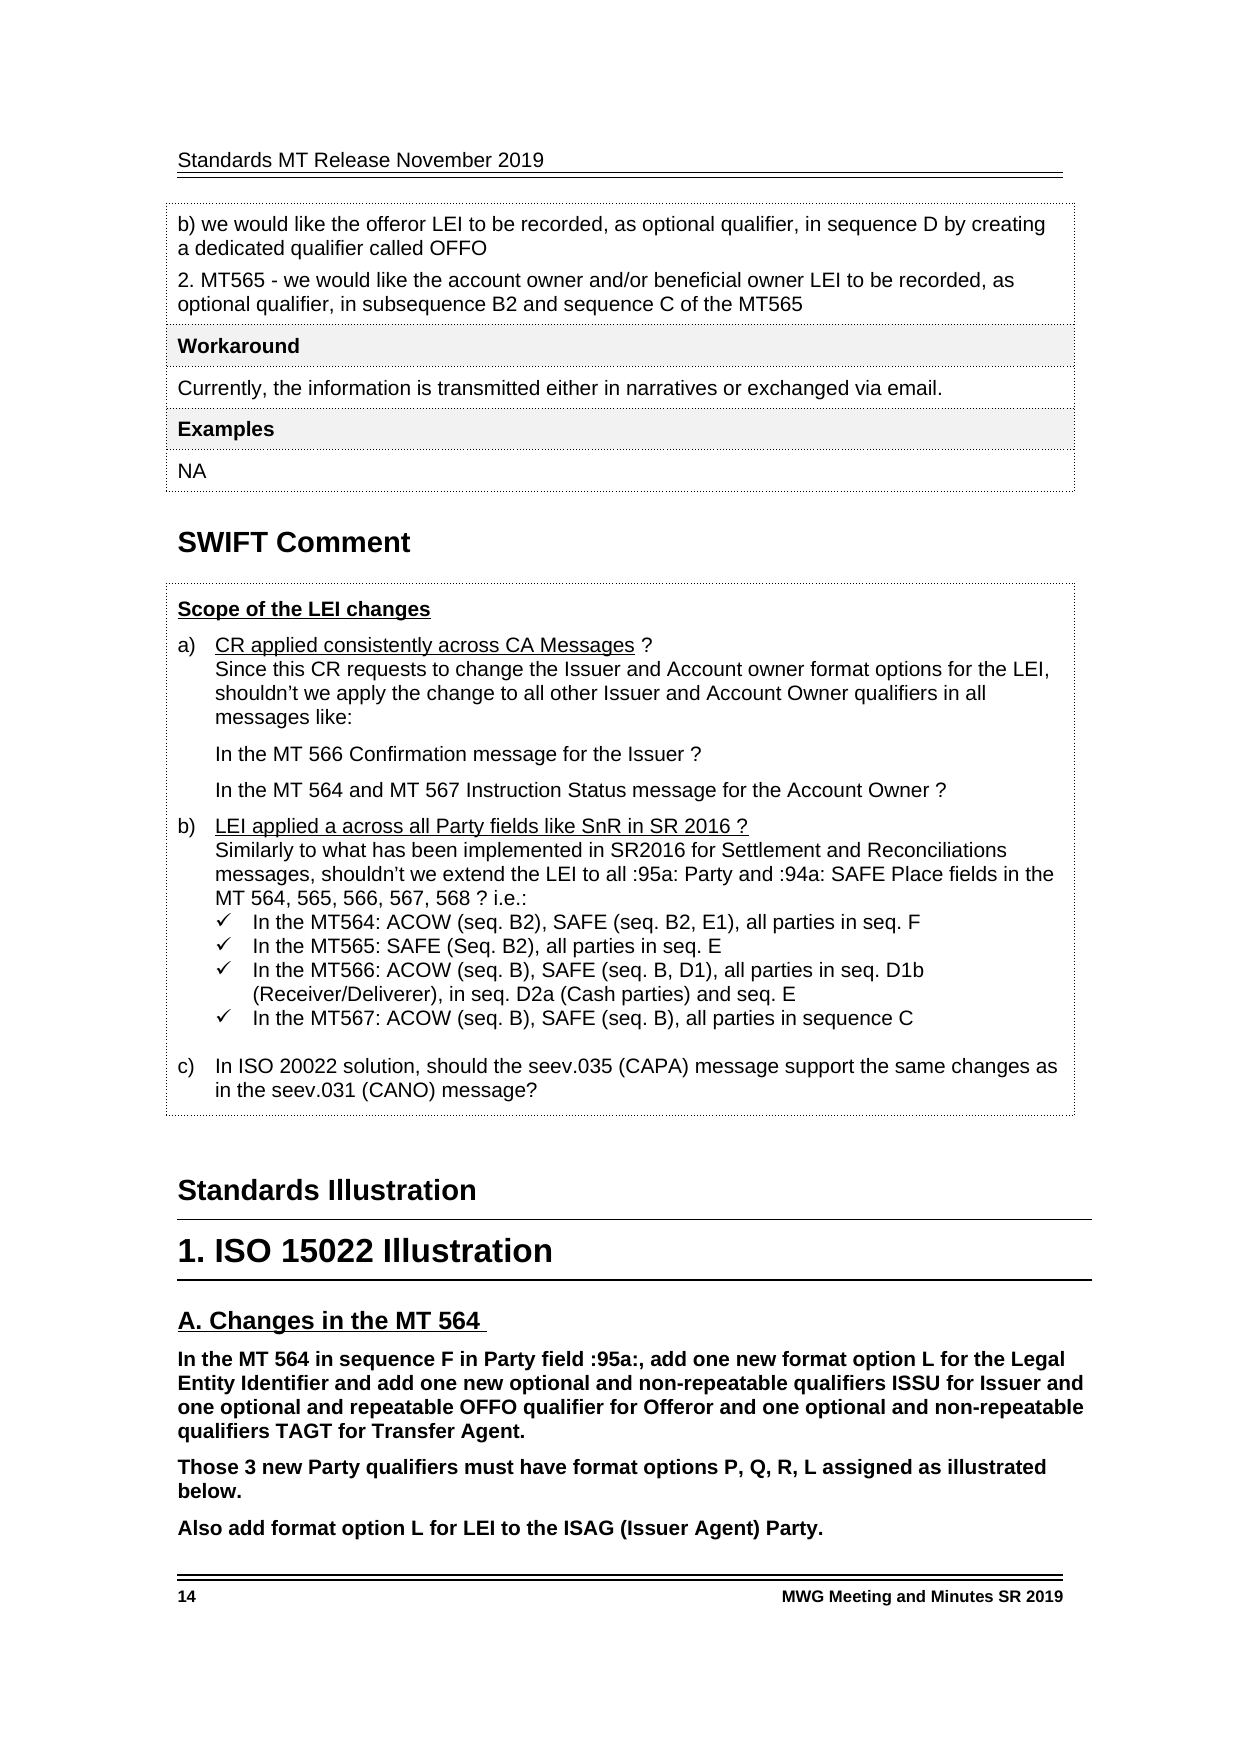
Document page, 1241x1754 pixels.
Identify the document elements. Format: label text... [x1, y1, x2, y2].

table_cell Workaround [166, 324, 1074, 366]
text In the MT 564 in sequence F in Party field :95a:, add one new format option L for the Legal Entity Identifier and add one new optional and non-repeatable qualifiers ISSU for Issuer and one optional and repeatable OFFO qualifier for Offeror and one optional and non-repeatable qualifiers TAGT for Transfer Agent. [177, 1347, 1092, 1443]
text Also add format option L for LEI to the ISAG (Issuer Agent) Party. [177, 1516, 1092, 1539]
text Those 3 new Party qualifiers must have format options P, Q, R, L assigned as illustrated below. [177, 1455, 1092, 1503]
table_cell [166, 203, 1074, 324]
text 1. ISO 15022 Illustration [177, 1220, 1092, 1279]
text A. Changes in the MT 564 [177, 1306, 1092, 1334]
table_cell Currently, the information is transmitted either in narratives or exchanged via email. [166, 366, 1074, 408]
table_header Scope of the LEI changes CR applied consistently across CA Messages ? Since this CR requests to change the Issuer and Account owner format options for the LEI, shouldn’t we apply the change to all other Issuer and Account Owner qualifiers in all messages like: In the MT 566 Confirmation message for the Issuer ? In the MT 564 and MT 567 Instruction Status message for the Account Owner ? LEI applied a across all Party fields like SnR in SR 2016 ? Similarly to what has been implemented in SR2016 for Settlement and Reconciliations messages, shouldn’t we extend the LEI to all :95a: Party and :94a: SAFE Place fields in the MT 564, 565, 566, 567, 568 ? i.e.: In the MT564: ACOW (seq. B2), SAFE (seq. B2, E1), all parties in seq. F In the MT565: SAFE (Seq. B2), all parties in seq. E In the MT566: ACOW (seq. B), SAFE (seq. B, D1), all parties in seq. D1b (Receiver/Deliverer), in seq. D2a (Cash parties) and seq. E In the MT567: ACOW (seq. B), SAFE (seq. B), all parties in sequence C In ISO 20022 solution, should the seev.035 (CAPA) message support the same changes as in the seev.031 (CANO) message? [166, 583, 1074, 1115]
table_cell NA [166, 449, 1074, 491]
text Standards Illustration [177, 1173, 1092, 1207]
text SWIFT Comment [177, 526, 1092, 559]
table_cell Examples [166, 408, 1074, 449]
